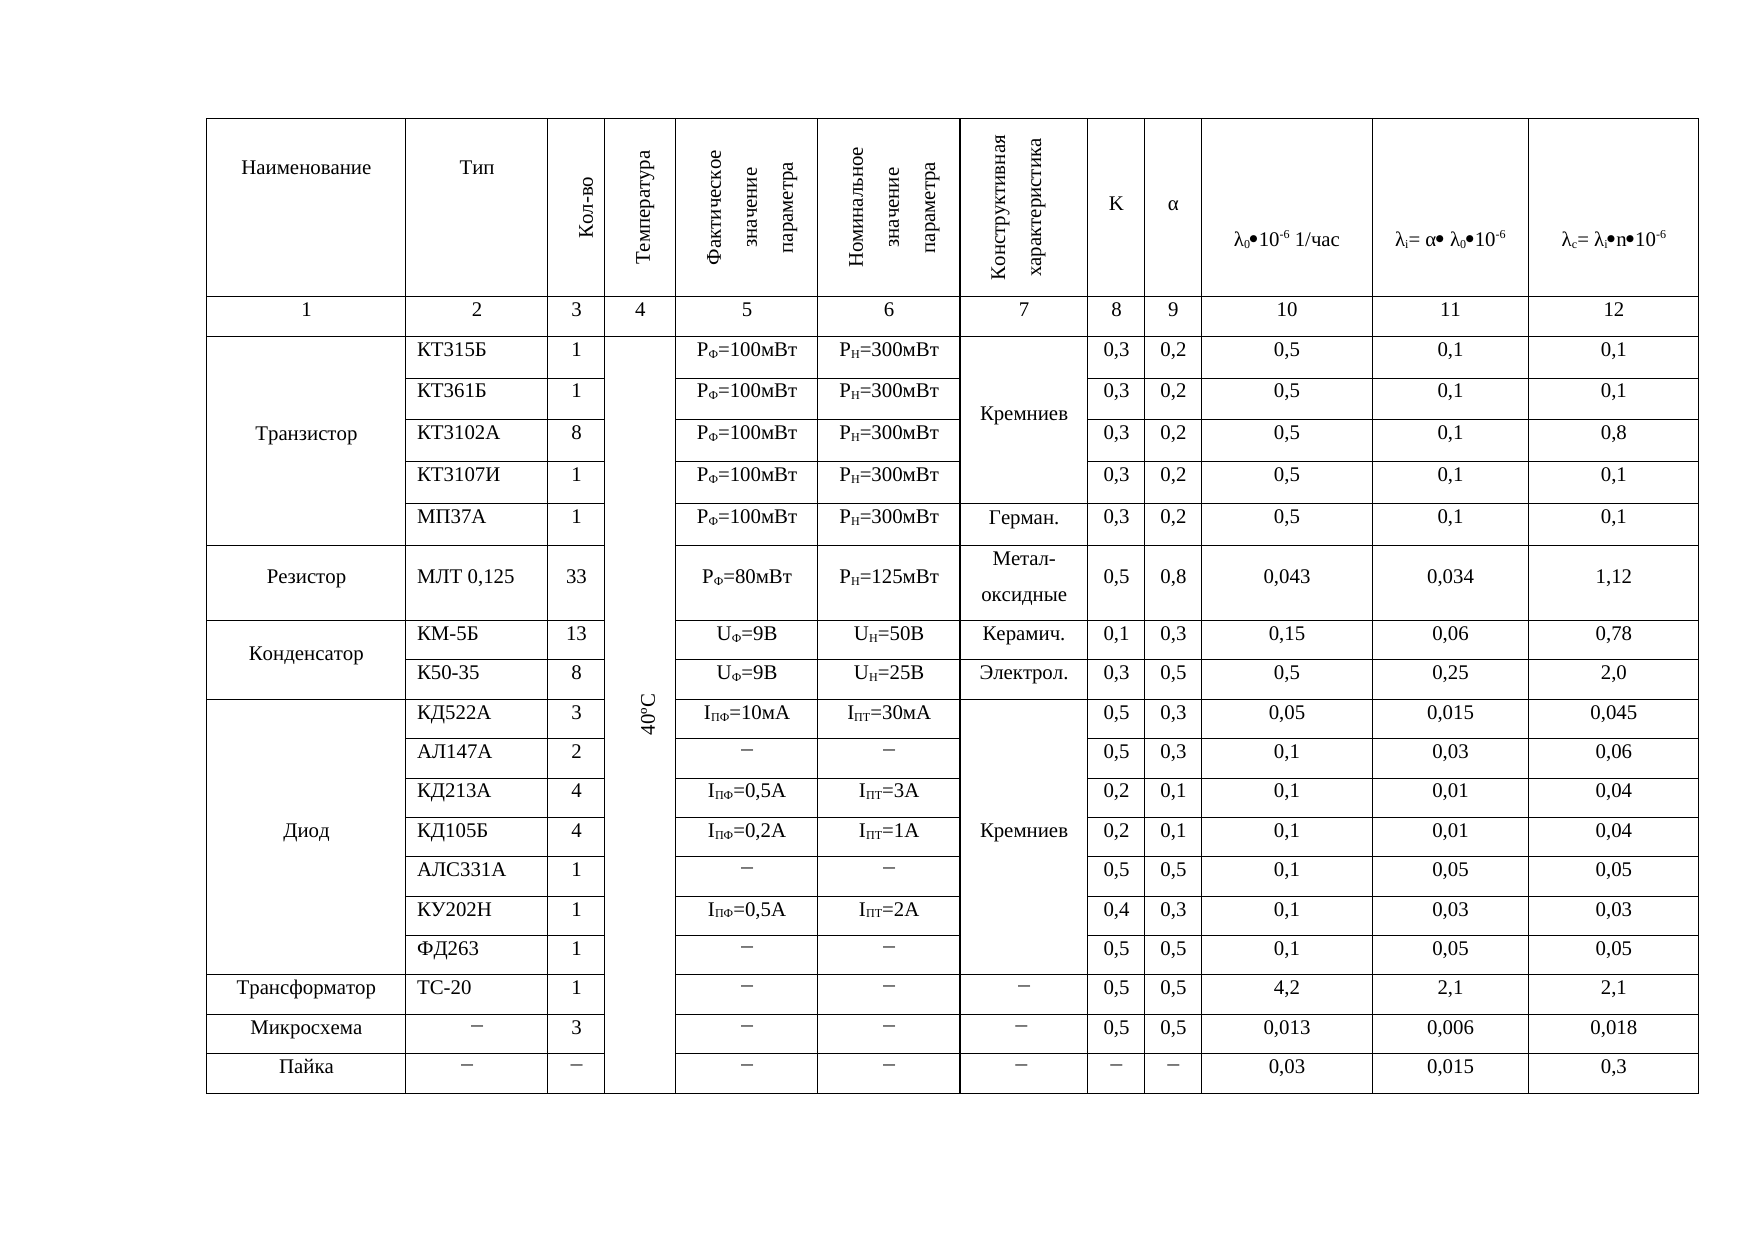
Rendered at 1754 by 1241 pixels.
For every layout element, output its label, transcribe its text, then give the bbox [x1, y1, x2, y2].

table_cell РФ=100мВт [676, 420, 817, 461]
table_cell 0,045 [1529, 700, 1698, 738]
table_cell 0,3 [1088, 337, 1144, 377]
table_cell Керамич. [961, 621, 1087, 659]
table_cell IПТ=1A [818, 818, 959, 856]
table_cell 0,3 [1145, 739, 1201, 777]
table_cell 1 [548, 462, 604, 503]
table_cell 2 [406, 297, 547, 336]
table_cell 0,5 [1088, 739, 1144, 777]
table_header Наименование [207, 119, 405, 296]
table_cell 0,5 [1145, 975, 1201, 1014]
table_cell КД213А [406, 779, 547, 817]
table_cell 0,2 [1145, 504, 1201, 544]
table_cell [1088, 1054, 1144, 1092]
table_cell 0,1 [1529, 504, 1698, 544]
table_cell 0,5 [1202, 462, 1372, 503]
table_cell 13 [548, 621, 604, 659]
table_cell 0,04 [1529, 779, 1698, 817]
table_cell [406, 1054, 547, 1092]
table_cell 0,3 [1145, 897, 1201, 935]
table_cell Метал-оксидные [961, 546, 1087, 620]
table_cell 40ºС [605, 337, 675, 1092]
table_cell К50-35 [406, 660, 547, 699]
table_cell 2 [548, 739, 604, 777]
table_cell КД522А [406, 700, 547, 738]
table_cell КТ361Б [406, 379, 547, 419]
table_cell 0,05 [1529, 936, 1698, 974]
table_cell 1 [207, 297, 405, 336]
table_cell КТ315Б [406, 337, 547, 377]
table_cell IПТ=30мA [818, 700, 959, 738]
table_cell АЛ147А [406, 739, 547, 777]
table_cell 0,78 [1529, 621, 1698, 659]
table_cell 12 [1529, 297, 1698, 336]
table_cell АЛС331А [406, 857, 547, 896]
table_cell [818, 1015, 959, 1053]
table_cell 0,1 [1529, 379, 1698, 419]
table_cell Конденсатор [207, 621, 405, 699]
table_header α [1145, 119, 1201, 296]
table_cell UФ=9В [676, 660, 817, 699]
table_cell 1 [548, 857, 604, 896]
table_cell 2,0 [1529, 660, 1698, 699]
table_cell 0,5 [1202, 379, 1372, 419]
table_cell [961, 975, 1087, 1014]
table_cell 0,1 [1373, 420, 1528, 461]
table_cell 0,03 [1529, 897, 1698, 935]
table_cell 0,5 [1145, 1015, 1201, 1053]
table_cell 0,5 [1088, 1015, 1144, 1053]
table_cell [818, 1054, 959, 1092]
table_cell 0,3 [1529, 1054, 1698, 1092]
table_cell 0,5 [1088, 700, 1144, 738]
table_cell 0,2 [1088, 818, 1144, 856]
table_cell 0,06 [1529, 739, 1698, 777]
table_cell 7 [961, 297, 1087, 336]
table_cell 0,1 [1145, 818, 1201, 856]
table_cell 0,01 [1373, 818, 1528, 856]
table_cell [406, 1015, 547, 1053]
table_cell [676, 1015, 817, 1053]
table_header λ010-6 1/час [1202, 119, 1372, 296]
table_cell 0,05 [1202, 700, 1372, 738]
table_cell IПФ=0,5A [676, 779, 817, 817]
table_cell РФ=80мВт [676, 546, 817, 620]
table_cell 0,5 [1088, 936, 1144, 974]
table_cell Транзистор [207, 337, 405, 544]
table_cell 0,25 [1373, 660, 1528, 699]
table_cell [676, 975, 817, 1014]
table_cell 10 [1202, 297, 1372, 336]
table_cell 0,2 [1088, 779, 1144, 817]
table_cell Микросхема [207, 1015, 405, 1053]
table_cell 0,1 [1088, 621, 1144, 659]
table_cell 6 [818, 297, 959, 336]
table_cell 0,5 [1202, 660, 1372, 699]
table_cell 0,3 [1145, 621, 1201, 659]
table_cell 0,034 [1373, 546, 1528, 620]
table_cell Герман. [961, 504, 1087, 544]
table_cell [676, 936, 817, 974]
table_cell 0,4 [1088, 897, 1144, 935]
table_cell РФ=100мВт [676, 379, 817, 419]
table_cell 0,5 [1202, 504, 1372, 544]
table_cell 8 [548, 420, 604, 461]
table_header Номинальное значение параметра [818, 119, 959, 296]
table_cell UН=50В [818, 621, 959, 659]
table_cell 0,5 [1088, 975, 1144, 1014]
table_cell 0,3 [1145, 700, 1201, 738]
table_cell КТ3107И [406, 462, 547, 503]
table_cell IПТ=2A [818, 897, 959, 935]
table_cell [818, 739, 959, 777]
table_cell 0,1 [1529, 337, 1698, 377]
table_cell 0,3 [1088, 462, 1144, 503]
table_cell 0,2 [1145, 379, 1201, 419]
table_cell РН=300мВт [818, 504, 959, 544]
table_cell 0,015 [1373, 700, 1528, 738]
table_cell МП37А [406, 504, 547, 544]
table_cell КД105Б [406, 818, 547, 856]
table_cell 11 [1373, 297, 1528, 336]
table_cell 0,013 [1202, 1015, 1372, 1053]
table_cell ТС-20 [406, 975, 547, 1014]
table_cell 0,1 [1202, 936, 1372, 974]
table_cell РН=125мВт [818, 546, 959, 620]
table_cell РН=300мВт [818, 462, 959, 503]
table_cell 1 [548, 897, 604, 935]
table_cell 0,1 [1202, 857, 1372, 896]
table_cell 0,04 [1529, 818, 1698, 856]
table_cell Кремниев [961, 337, 1087, 503]
table_cell Электрол. [961, 660, 1087, 699]
table_cell 0,03 [1202, 1054, 1372, 1092]
table_cell КТ3102А [406, 420, 547, 461]
table_cell 0,5 [1088, 546, 1144, 620]
table_cell 0,018 [1529, 1015, 1698, 1053]
table_header λс= λin10-6 [1529, 119, 1698, 296]
table_cell 0,1 [1202, 779, 1372, 817]
table_cell [818, 936, 959, 974]
table_cell 4 [605, 297, 675, 336]
table_cell 0,2 [1145, 462, 1201, 503]
table_cell UН=25В [818, 660, 959, 699]
table_cell 0,01 [1373, 779, 1528, 817]
table_cell [676, 857, 817, 896]
table_cell [1145, 1054, 1201, 1092]
table_cell [676, 739, 817, 777]
table_cell КУ202Н [406, 897, 547, 935]
table_cell 0,3 [1088, 420, 1144, 461]
table_cell 0,5 [1088, 857, 1144, 896]
table_cell РН=300мВт [818, 337, 959, 377]
table_cell 0,2 [1145, 337, 1201, 377]
table_cell РФ=100мВт [676, 337, 817, 377]
table_cell 0,06 [1373, 621, 1528, 659]
table_cell РН=300мВт [818, 379, 959, 419]
table_cell Кремниев [961, 700, 1087, 974]
table_header λi= α λ010-6 [1373, 119, 1528, 296]
table_cell 0,5 [1202, 337, 1372, 377]
table_cell [961, 1054, 1087, 1092]
table_cell UФ=9В [676, 621, 817, 659]
table_cell 0,5 [1145, 660, 1201, 699]
table_cell 0,3 [1088, 504, 1144, 544]
table_cell МЛТ 0,125 [406, 546, 547, 620]
table_cell 0,5 [1145, 936, 1201, 974]
table_cell РН=300мВт [818, 420, 959, 461]
table_cell 0,03 [1373, 897, 1528, 935]
table_header Тип [406, 119, 547, 296]
table_cell IПТ=3A [818, 779, 959, 817]
table_cell 0,03 [1373, 739, 1528, 777]
table_cell 8 [548, 660, 604, 699]
table_cell 5 [676, 297, 817, 336]
table_cell 8 [1088, 297, 1144, 336]
table_cell 0,3 [1088, 660, 1144, 699]
table_cell РФ=100мВт [676, 504, 817, 544]
table_cell [548, 1054, 604, 1092]
table_cell 0,043 [1202, 546, 1372, 620]
table_cell [961, 1015, 1087, 1053]
table_cell 1 [548, 975, 604, 1014]
table_cell IПФ=10мA [676, 700, 817, 738]
table_cell Резистор [207, 546, 405, 620]
table_cell 4 [548, 779, 604, 817]
table_cell 0,1 [1145, 779, 1201, 817]
table_cell 1,12 [1529, 546, 1698, 620]
table_cell IПФ=0,2A [676, 818, 817, 856]
table_cell 4 [548, 818, 604, 856]
table_cell 3 [548, 1015, 604, 1053]
table_cell 0,1 [1202, 897, 1372, 935]
table_cell ФД263 [406, 936, 547, 974]
table_cell 3 [548, 297, 604, 336]
table_cell 2,1 [1529, 975, 1698, 1014]
table_cell 1 [548, 936, 604, 974]
table_cell 33 [548, 546, 604, 620]
table_cell 0,1 [1202, 739, 1372, 777]
table_cell 0,5 [1202, 420, 1372, 461]
table_header Фактическое значение параметра [676, 119, 817, 296]
table_cell 0,006 [1373, 1015, 1528, 1053]
table_cell 0,1 [1373, 462, 1528, 503]
table_cell КМ-5Б [406, 621, 547, 659]
table_cell 0,8 [1529, 420, 1698, 461]
table_cell 2,1 [1373, 975, 1528, 1014]
table_cell [818, 857, 959, 896]
table_cell 4,2 [1202, 975, 1372, 1014]
table_cell 0,8 [1145, 546, 1201, 620]
table_cell 0,5 [1145, 857, 1201, 896]
table_cell [676, 1054, 817, 1092]
table_cell 0,05 [1373, 936, 1528, 974]
table_cell 0,1 [1373, 504, 1528, 544]
table_cell 9 [1145, 297, 1201, 336]
table_cell 0,1 [1373, 379, 1528, 419]
table_cell 3 [548, 700, 604, 738]
table_cell Трансформатор [207, 975, 405, 1014]
table_cell Диод [207, 700, 405, 974]
table_cell [818, 975, 959, 1014]
table_cell Пайка [207, 1054, 405, 1092]
table_cell 0,015 [1373, 1054, 1528, 1092]
table_cell 0,15 [1202, 621, 1372, 659]
table_cell 0,05 [1373, 857, 1528, 896]
table_cell 0,1 [1373, 337, 1528, 377]
table_cell 0,1 [1529, 462, 1698, 503]
table_cell IПФ=0,5A [676, 897, 817, 935]
table_cell 0,1 [1202, 818, 1372, 856]
table_cell 0,3 [1088, 379, 1144, 419]
table_cell РФ=100мВт [676, 462, 817, 503]
table_header Κ [1088, 119, 1144, 296]
table_cell 1 [548, 337, 604, 377]
table_header Температура окруж. среды [605, 119, 675, 296]
table_cell 0,2 [1145, 420, 1201, 461]
table_header Кол-во [548, 119, 604, 296]
table_cell 1 [548, 379, 604, 419]
table_cell 0,05 [1529, 857, 1698, 896]
table_cell 1 [548, 504, 604, 544]
table_header Конструктивная характеристика [961, 119, 1087, 296]
